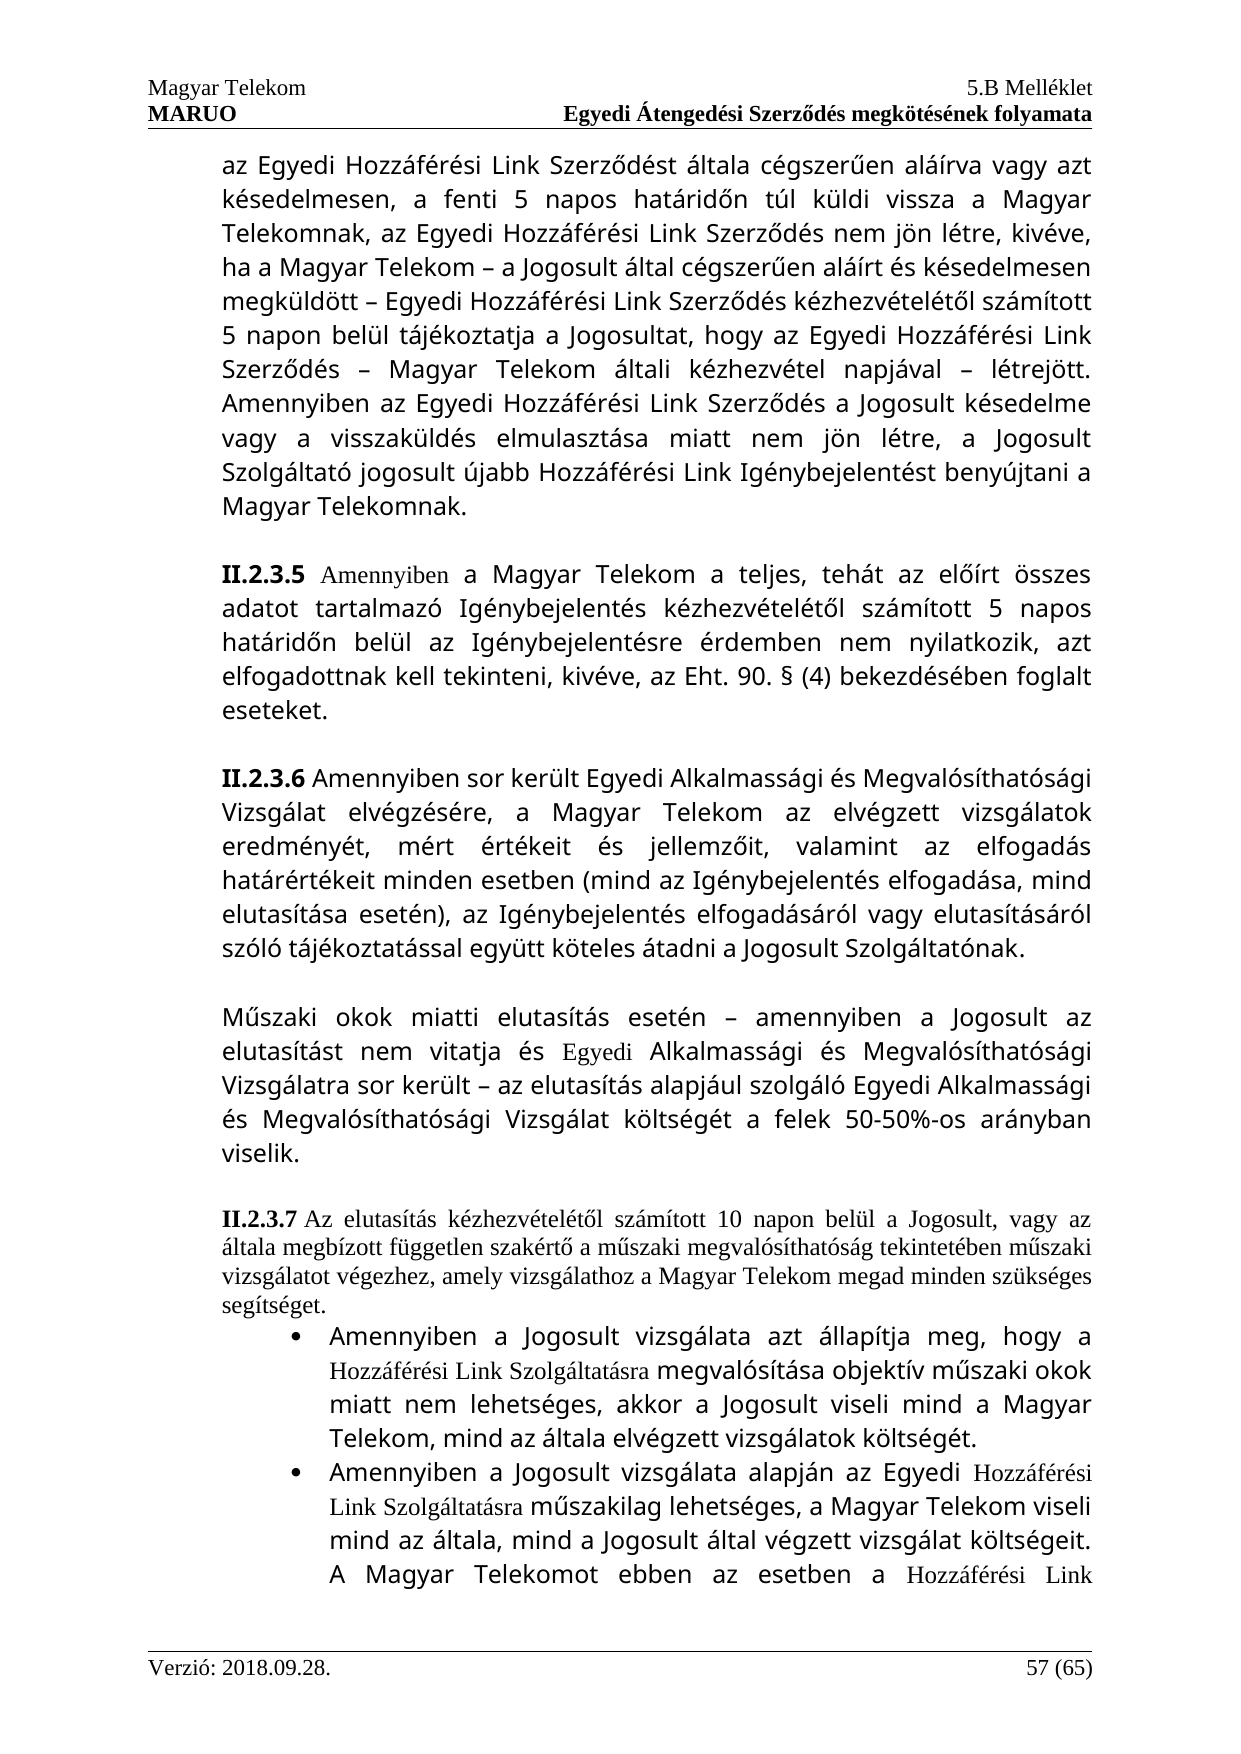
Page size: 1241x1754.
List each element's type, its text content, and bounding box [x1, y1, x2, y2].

text II.2.3.7 Az elutasítás kézhezvételétől számított 10 napon belül a Jogosult, vagy az általa megbízott független szakértő a műszaki megvalósíthatóság tekintetében műszaki vizsgálatot végezhez, amely vizsgálathoz a Magyar Telekom megad minden szükséges segítséget. [222, 1204, 1092, 1319]
text Műszaki okok miatti elutasítás esetén – amennyiben a Jogosult az elutasítást nem vitatja és Egyedi Alkalmassági és Megvalósíthatósági Vizsgálatra sor került – az elutasítás alapjául szolgáló Egyedi Alkalmassági és Megvalósíthatósági Vizsgálat költségét a felek 50-50%-os arányban viselik. [222, 999, 1092, 1169]
text II.2.3.6 Amennyiben sor került Egyedi Alkalmassági és Megvalósíthatósági Vizsgálat elvégzésére, a Magyar Telekom az elvégzett vizsgálatok eredményét, mért értékeit és jellemzőit, valamint az elfogadás határértékeit minden esetben (mind az Igénybejelentés elfogadása, mind elutasítása esetén), az Igénybejelentés elfogadásáról vagy elutasításáról szóló tájékoztatással együtt köteles átadni a Jogosult Szolgáltatónak. [222, 761, 1092, 965]
list Amennyiben a Jogosult vizsgálata azt állapítja meg, hogy a Hozzáférési Link Szolgáltatásra megvalósítása objektív műszaki okok miatt nem lehetséges, akkor a Jogosult viseli mind a Magyar Telekom, mind az általa elvégzett vizsgálatok költségét. [292, 1319, 1092, 1455]
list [292, 1455, 1092, 1591]
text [222, 148, 1092, 522]
text II.2.3.5 Amennyiben a Magyar Telekom a teljes, tehát az előírt összes adatot tartalmazó Igénybejelentés kézhezvételétől számított 5 napos határidőn belül az Igénybejelentésre érdemben nem nyilatkozik, azt elfogadottnak kell tekinteni, kivéve, az Eht. 90. § (4) bekezdésében foglalt eseteket. [222, 556, 1092, 727]
